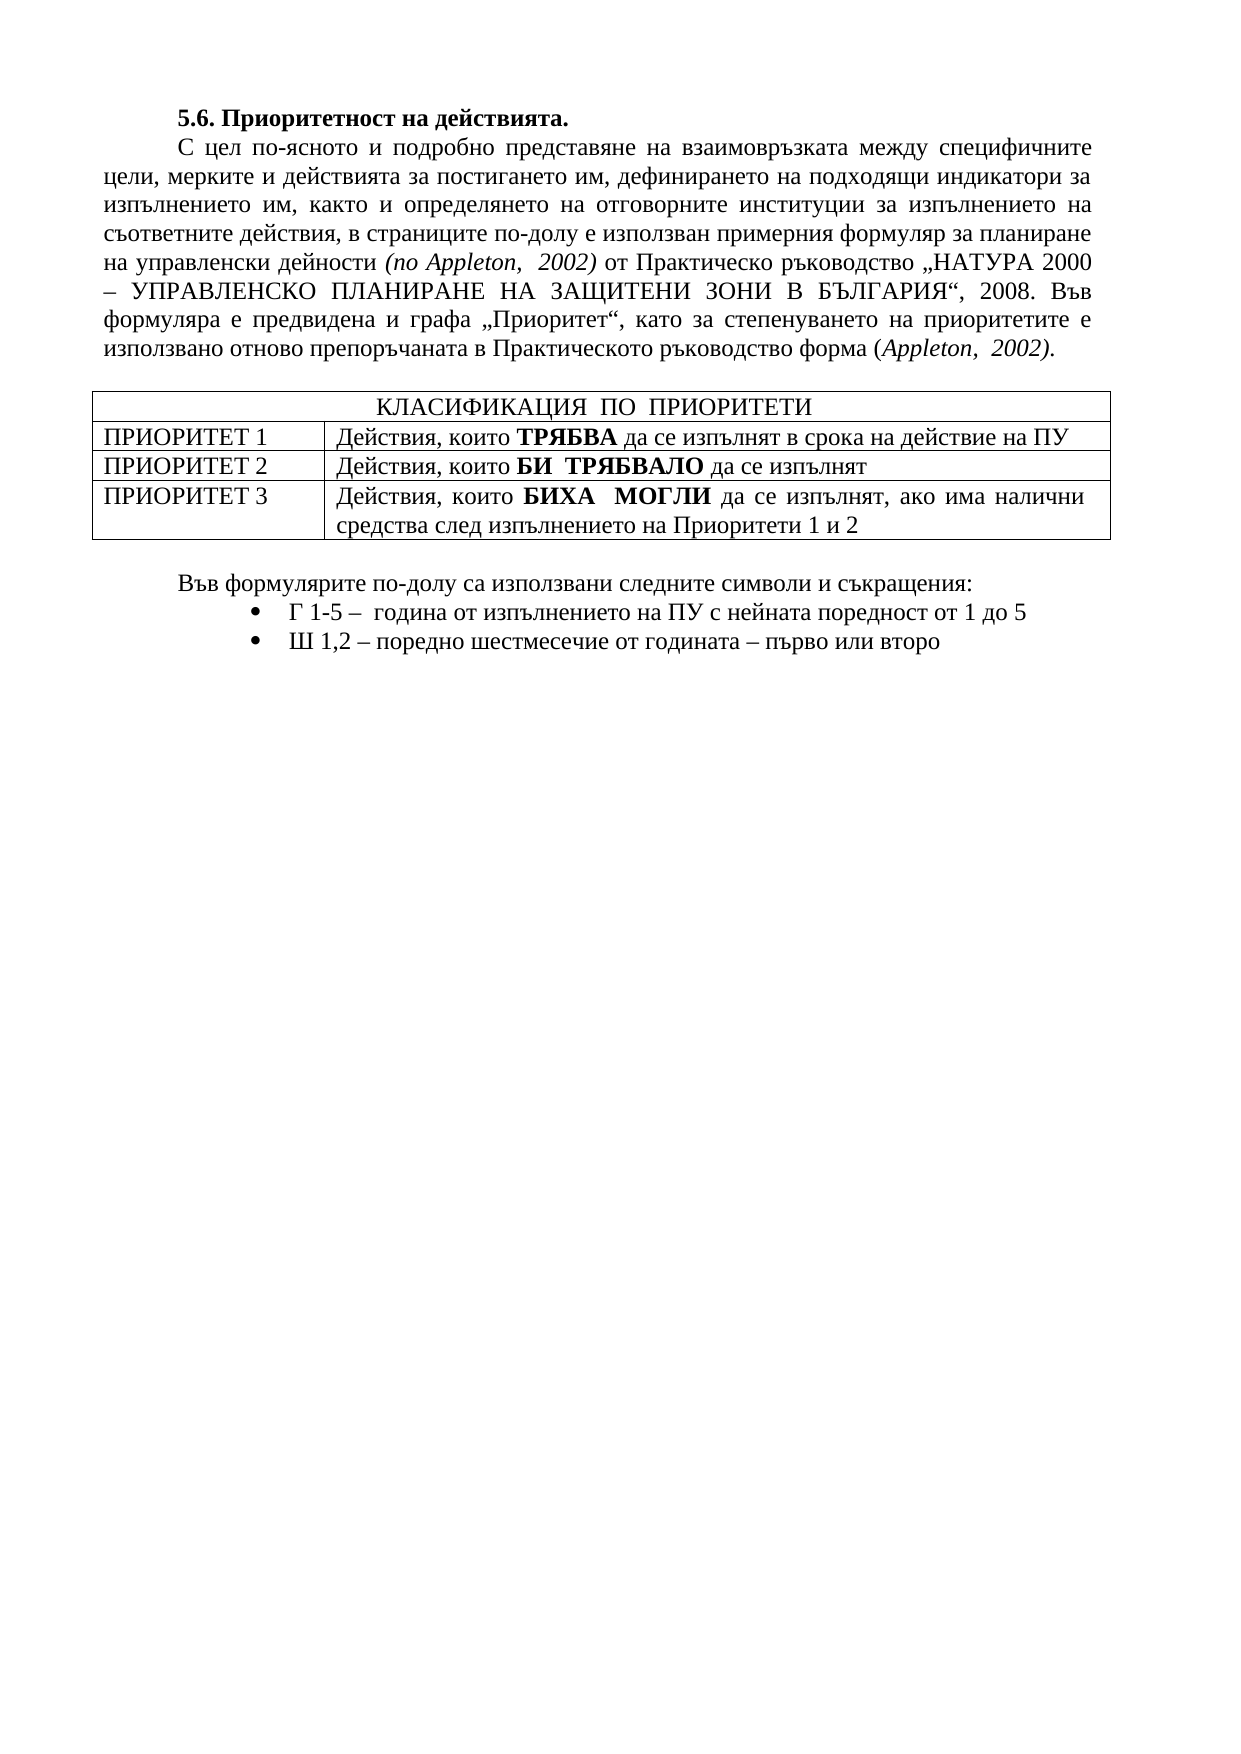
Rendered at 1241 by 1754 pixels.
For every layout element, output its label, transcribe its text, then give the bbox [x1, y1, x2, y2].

text С цел по-ясното и подробно представяне на взаимовръзката между специфичните цели, мерките и действията за постигането им, дефинирането на подходящи индикатори за изпълнението им, както и определянето на отговорните институции за изпълнението на съответните действия, в страниците по-долу е използван примерния формуляр за планиране на управленски дейности (по Appleton, 2002) от Практическо ръководство „НАТУРА 2000 – УПРАВЛЕНСКО ПЛАНИРАНЕ НА ЗАЩИТЕНИ ЗОНИ В БЪЛГАРИЯ“, 2008. Във формуляра е предвидена и графа „Приоритет“, като за степенуването на приоритетите е използвано отново препоръчаната в Практическото ръководство форма (Appleton, 2002). [103, 132, 1093, 362]
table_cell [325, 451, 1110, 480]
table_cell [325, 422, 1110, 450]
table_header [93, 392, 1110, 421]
list Г 1-5 – година от изпълнението на ПУ с нейната поредност от 1 до 5 [251, 597, 1093, 626]
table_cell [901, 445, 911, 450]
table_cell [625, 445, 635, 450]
text 5.6. Приоритетност на действията. [103, 103, 1093, 132]
text Във формулярите по-долу са използвани следните символи и съкращения: [103, 568, 1093, 597]
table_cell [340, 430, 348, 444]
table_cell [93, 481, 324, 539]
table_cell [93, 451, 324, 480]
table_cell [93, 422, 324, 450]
list Ш 1,2 – поредно шестмесечие от годината – първо или второ [251, 626, 1093, 655]
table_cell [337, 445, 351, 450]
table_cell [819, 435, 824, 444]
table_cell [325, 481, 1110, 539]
